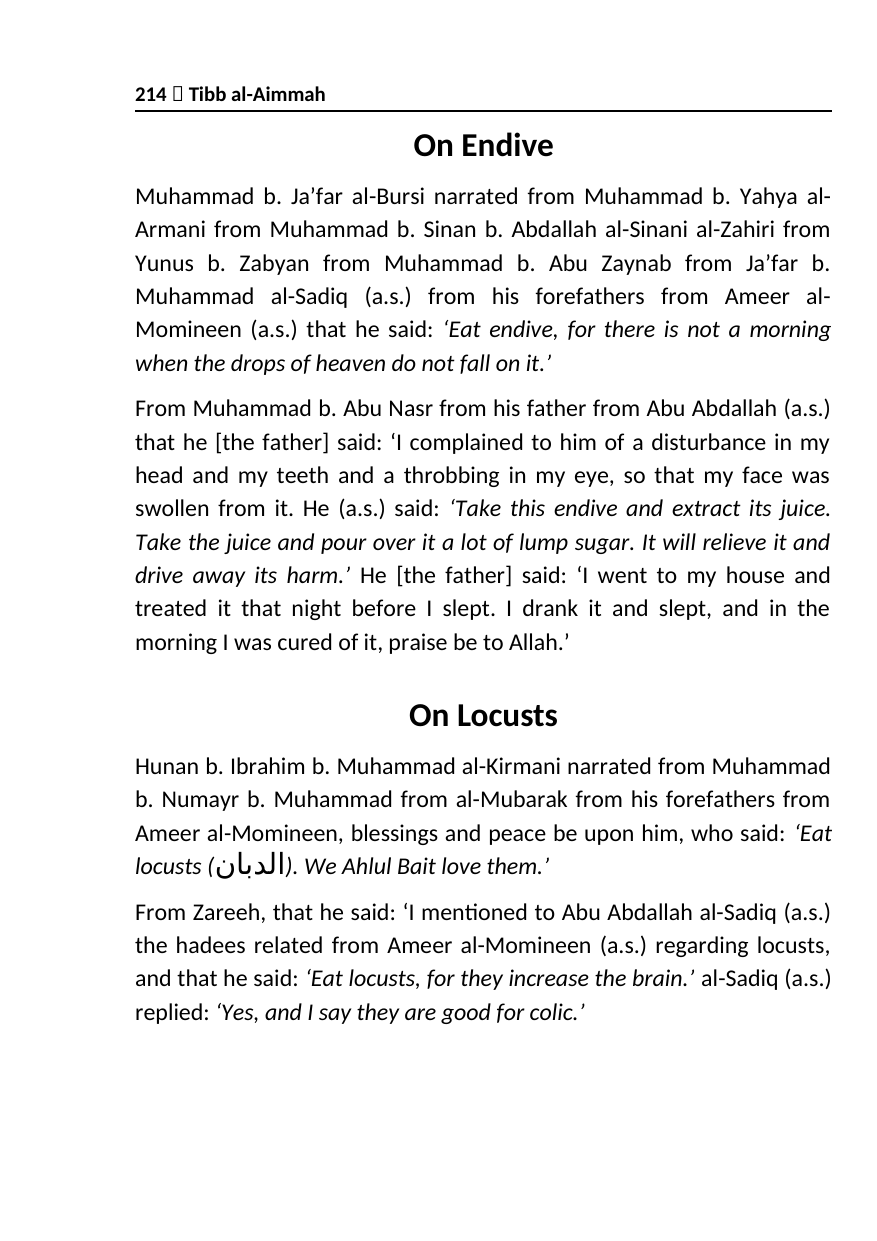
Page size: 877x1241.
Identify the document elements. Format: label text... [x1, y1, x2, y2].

text Hunan b. Ibrahim b. Muhammad al-Kirmani narrated from Muhammad b. Numayr b. Muhammad from al-Mubarak from his forefathers from Ameer al-Momineen, blessings and peace be upon him, who said: ‘Eat locusts (الدبان). We Ahlul Bait love them.’ [135, 748, 832, 881]
text Muhammad b. Ja’far al-Bursi narrated from Muhammad b. Yahya al-Armani from Muhammad b. Sinan b. Abdallah al-Sinani al-Zahiri from Yunus b. Zabyan from Muhammad b. Abu Zaynab from Ja’far b. Muhammad al-Sadiq (a.s.) from his forefathers from Ameer al-Momineen (a.s.) that he said: ‘Eat endive, for there is not a morning when the drops of heaven do not fall on it.’ [135, 178, 832, 378]
subtitle On Locusts [135, 694, 832, 735]
text From Zareeh, that he said: ‘I mentioned to Abu Abdallah al-Sadiq (a.s.) the hadees related from Ameer al-Momineen (a.s.) regarding locusts, and that he said: ‘Eat locusts, for they increase the brain.’ al-Sadiq (a.s.) replied: ‘Yes, and I say they are good for colic.’ [135, 893, 832, 1027]
text From Muhammad b. Abu Nasr from his father from Abu Abdallah (a.s.) that he [the father] said: ‘I complained to him of a disturbance in my head and my teeth and a throbbing in my eye, so that my face was swollen from it. He (a.s.) said: ‘Take this endive and extract its juice. Take the juice and pour over it a lot of lump sugar. It will relieve it and drive away its harm.’ He [the father] said: ‘I went to my house and treated it that night before I slept. I drank it and slept, and in the morning I was cured of it, praise be to Allah.’ [135, 390, 832, 657]
subtitle On Endive [135, 124, 832, 165]
